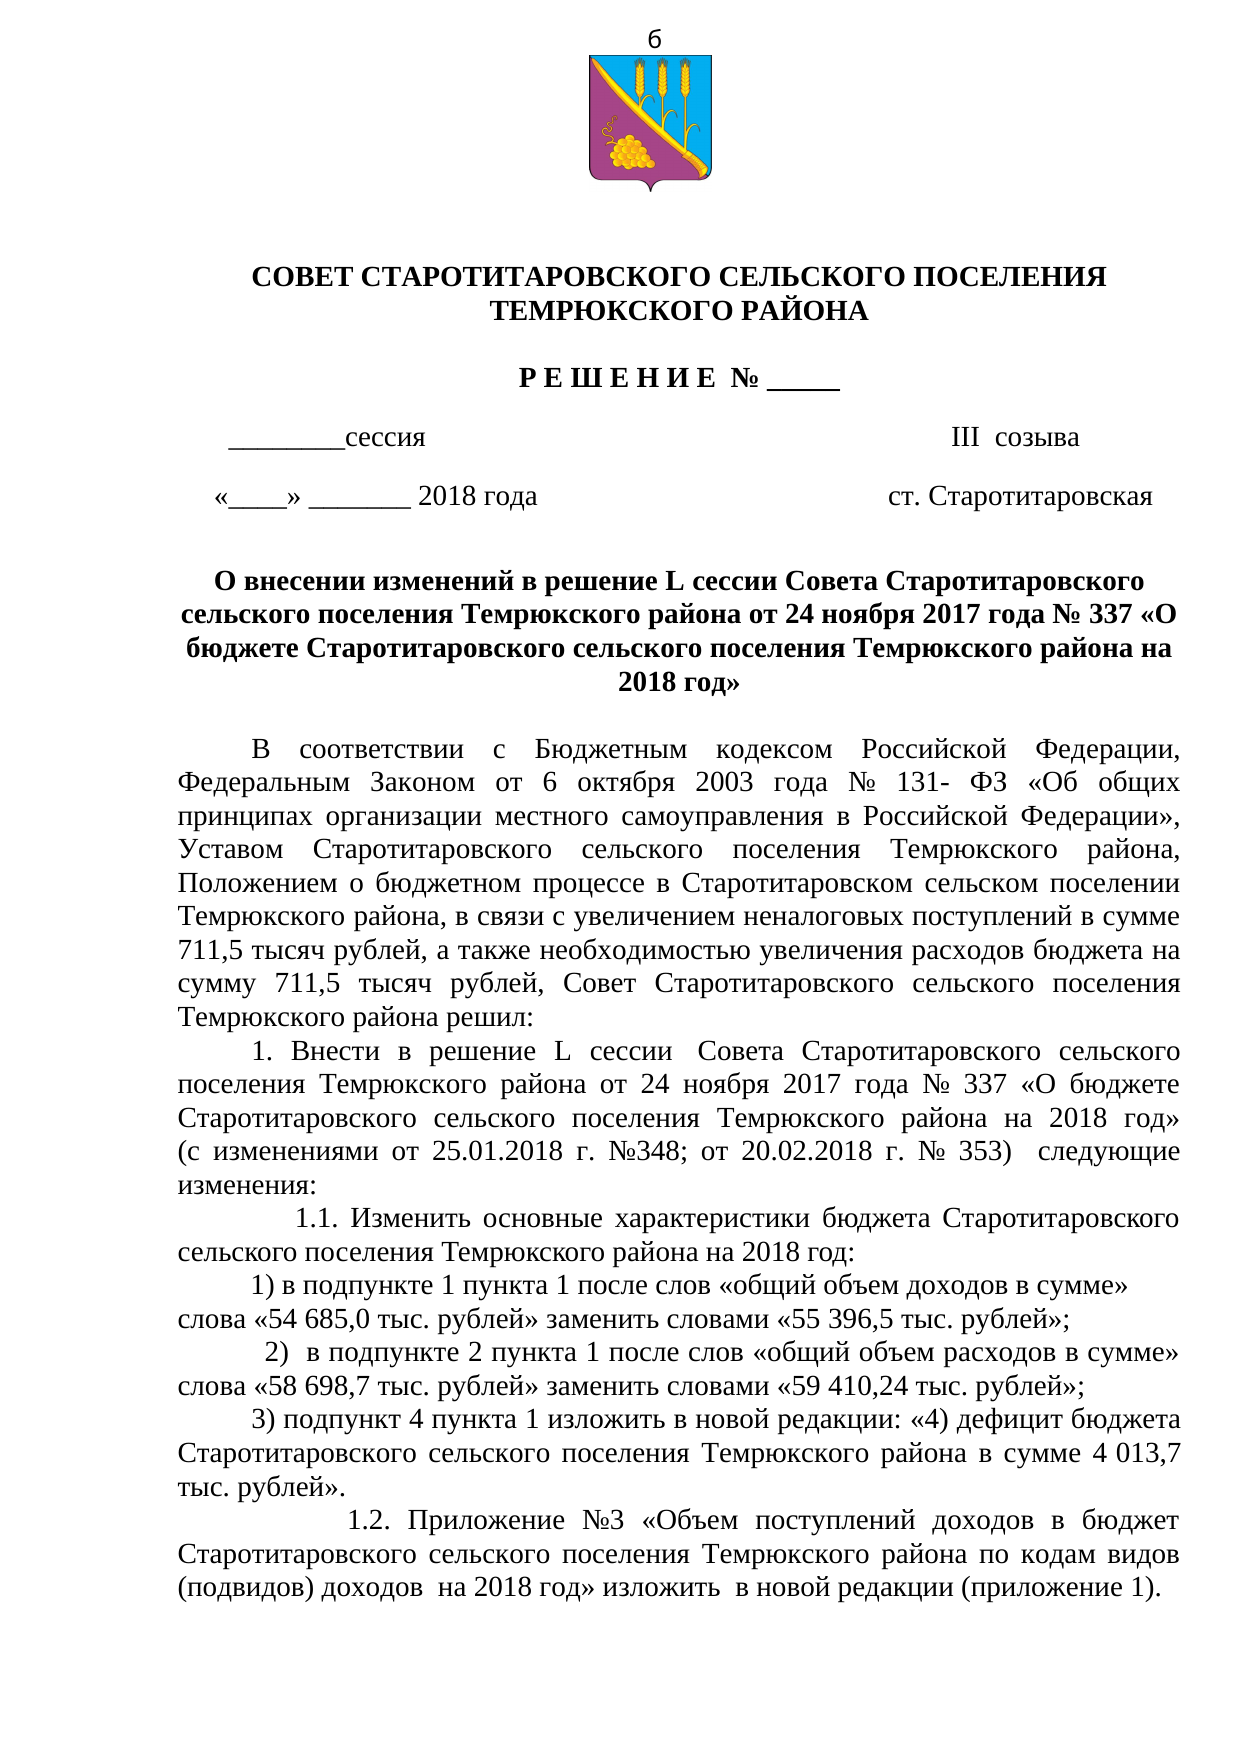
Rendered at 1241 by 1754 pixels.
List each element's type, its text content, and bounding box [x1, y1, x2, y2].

text 1. Внести в решение L сессии Совета Старотитаровского сельского поселения Темрюкского района от 24 ноября 2017 года № 337 «О бюджете Старотитаровского сельского поселения Темрюкского района на 2018 год» (с изменениями от 25.01.2018 г. №348; от 20.02.2018 г. № 353) следующие изменения: [177, 1033, 1181, 1200]
text «____» _______ 2018 года ст. Старотитаровская [177, 478, 1181, 512]
text 3) подпункт 4 пункта 1 изложить в новой редакции: «4) дефицит бюджета Старотитаровского сельского поселения Темрюкского района в сумме 4 013,7 тыс. рублей». [177, 1402, 1181, 1502]
text В соответствии с Бюджетным кодексом Российской Федерации, Федеральным Законом от 6 октября 2003 года № 131- ФЗ «Об общих принципах организации местного самоуправления в Российской Федерации», Уставом Старотитаровского сельского поселения Темрюкского района, Положением о бюджетном процессе в Старотитаровском сельском поселении Темрюкского района, в связи с увеличением неналоговых поступлений в сумме 711,5 тысяч рублей, а также необходимостью увеличения расходов бюджета на сумму 711,5 тысяч рублей, Совет Старотитаровского сельского поселения Темрюкского района решил: [177, 731, 1181, 1033]
text СОВЕТ СТАРОТИТАРОВСКОГО СЕЛЬСКОГО ПОСЕЛЕНИЯ [177, 259, 1181, 293]
text 1) в подпункте 1 пункта 1 после слов «общий объем доходов в сумме» слова «54 685,0 тыс. рублей» заменить словами «55 396,5 тыс. рублей»; [177, 1267, 1181, 1334]
picture [589, 58, 712, 192]
text 2) в подпункте 2 пункта 1 после слов «общий объем расходов в сумме» слова «58 698,7 тыс. рублей» заменить словами «59 410,24 тыс. рублей»; [177, 1334, 1181, 1402]
text Р Е Ш Е Н И Е № _____ [177, 360, 1181, 393]
text О внесении изменений в решение L сессии Совета Старотитаровского сельского поселения Темрюкского района от 24 ноября 2017 года № 337 «О бюджете Старотитаровского сельского поселения Темрюкского района на 2018 год» [177, 563, 1181, 697]
text 1.1. Изменить основные характеристики бюджета Старотитаровского сельского поселения Темрюкского района на 2018 год: [177, 1200, 1181, 1267]
text 1.2. Приложение №3 «Объем поступлений доходов в бюджет Старотитаровского сельского поселения Темрюкского района по кодам видов (подвидов) доходов на 2018 год» изложить в новой редакции (приложение 1). [177, 1502, 1181, 1603]
text ________сессия III созыва [177, 419, 1181, 453]
text ТЕМРЮКСКОГО РАЙОНА [177, 293, 1181, 326]
